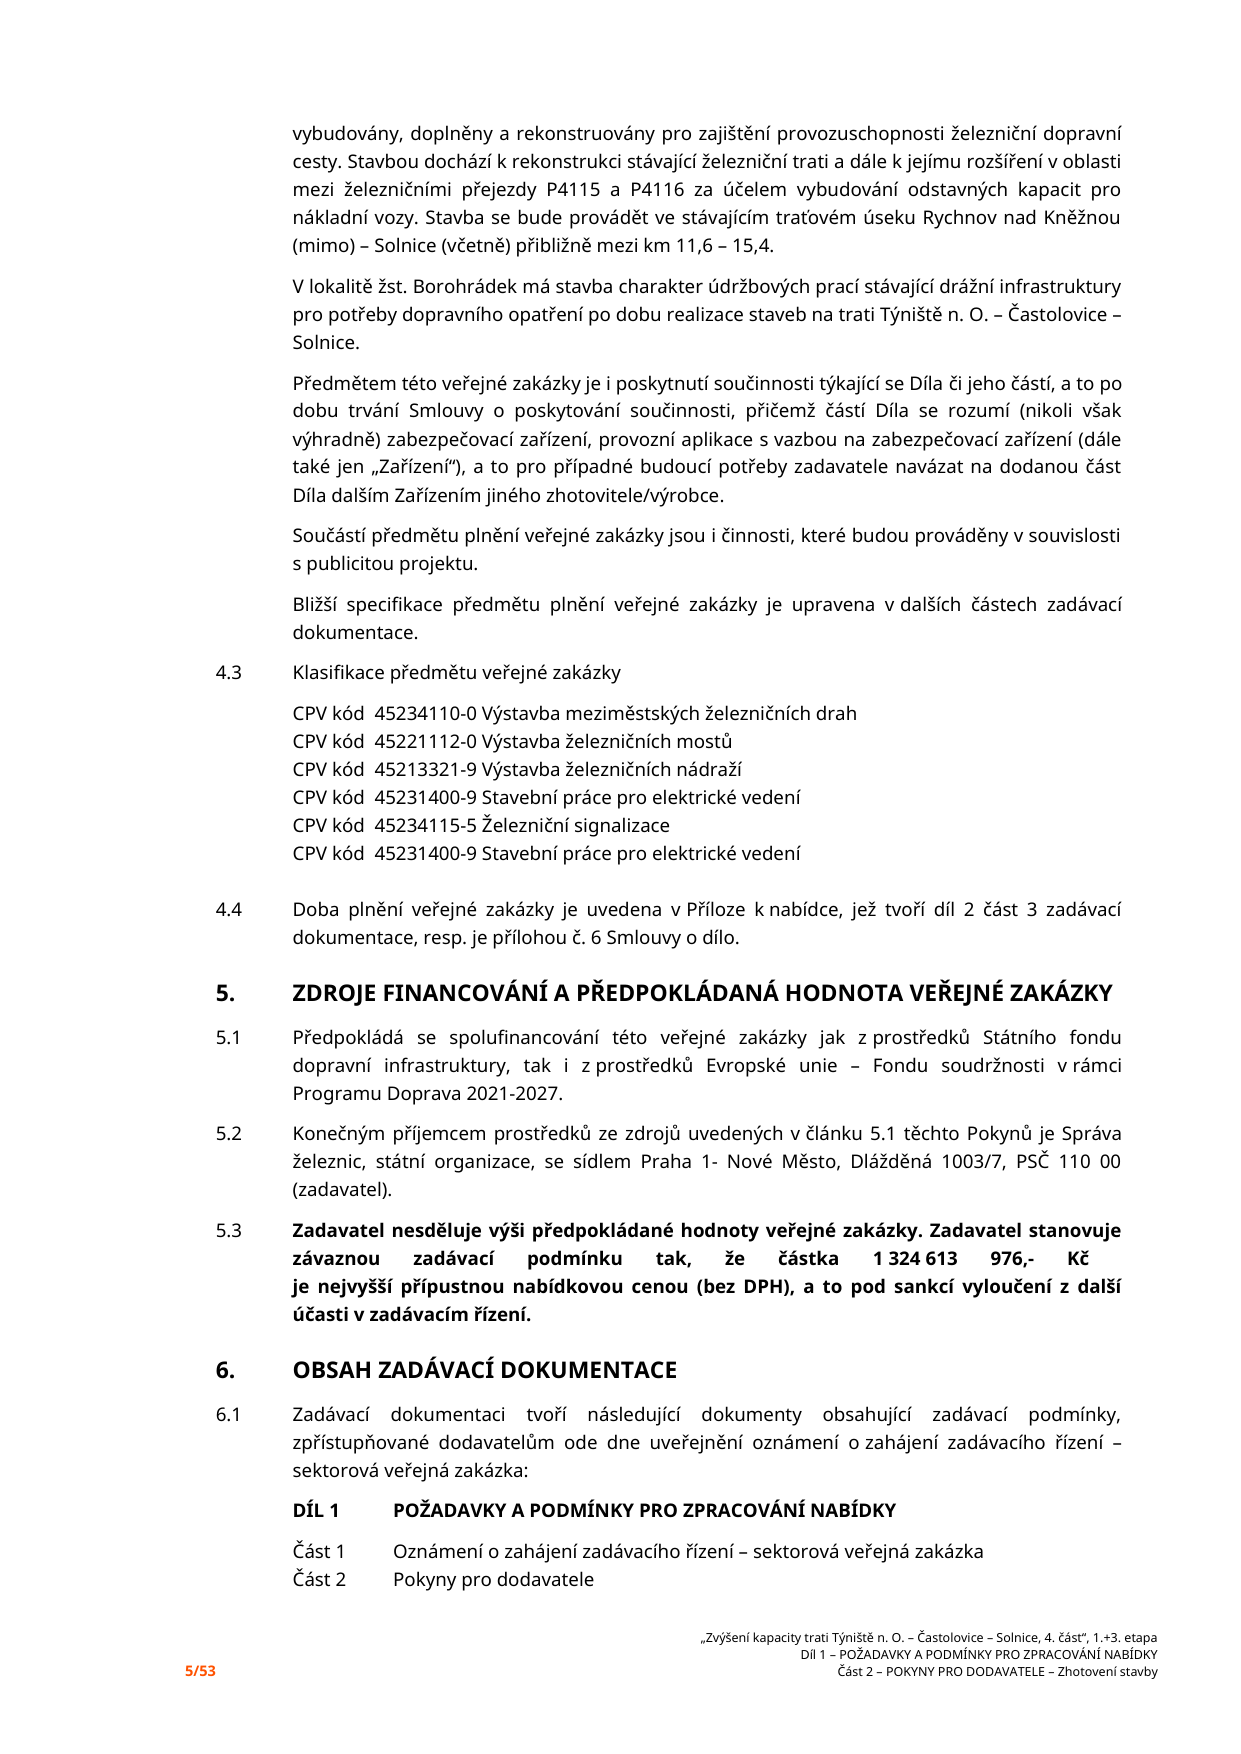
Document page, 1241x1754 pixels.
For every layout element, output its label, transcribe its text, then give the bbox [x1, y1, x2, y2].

text Klasifikace předmětu veřejné zakázky [216, 659, 1122, 685]
text Zadavatel nesděluje výši předpokládané hodnoty veřejné zakázky. Zadavatel stanovuje závaznou zadávací podmínku tak, že částka 1 324 613 976,- Kč je nejvyšší přípustnou nabídkovou cenou (bez DPH), a to pod sankcí vyloučení z další účasti v zadávacím řízení. [216, 1217, 1122, 1327]
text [292, 121, 1122, 258]
text Doba plnění veřejné zakázky je uvedena v Příloze k nabídce, jež tvoří díl 2 část 3 zadávací dokumentace, resp. je přílohou č. 6 Smlouvy o dílo. [216, 896, 1122, 950]
text CPV kód 45221112-0 Výstavba železničních mostů [292, 728, 1122, 753]
text V lokalitě žst. Borohrádek má stavba charakter údržbových prací stávající drážní infrastruktury pro potřeby dopravního opatření po dobu realizace staveb na trati Týniště n. O. – Častolovice – Solnice. [292, 273, 1122, 355]
text Konečným příjemcem prostředků ze zdrojů uvedených v článku 5.1 těchto Pokynů je Správa železnic, státní organizace, se sídlem Praha 1- Nové Město, Dlážděná 1003/7, PSČ 110 00 (zadavatel). [216, 1121, 1122, 1202]
text Část 1 Oznámení o zahájení zadávacího řízení – sektorová veřejná zakázka [292, 1538, 1122, 1564]
text Předmětem této veřejné zakázky je i poskytnutí součinnosti týkající se Díla či jeho částí, a to po dobu trvání Smlouvy o poskytování součinnosti, přičemž částí Díla se rozumí (nikoli však výhradně) zabezpečovací zařízení, provozní aplikace s vazbou na zabezpečovací zařízení (dále také jen „Zařízení“), a to pro případné budoucí potřeby zadavatele navázat na dodanou část Díla dalším Zařízením jiného zhotovitele/výrobce. [292, 370, 1122, 436]
text OBSAH ZADÁVACÍ DOKUMENTACE [216, 1354, 1122, 1386]
text CPV kód 45234115-5 Železniční signalizace [292, 812, 1122, 838]
text Bližší specifikace předmětu plnění veřejné zakázky je upravena v dalších částech zadávací dokumentace. [292, 591, 1122, 644]
text CPV kód 45231400-9 Stavební práce pro elektrické vedení [292, 784, 1122, 809]
text CPV kód 45234110-0 Výstavba meziměstských železničních drah [292, 700, 1122, 726]
text Předmětem této veřejné zakázky je i poskytnutí součinnosti týkající se Díla či jeho částí, a to po dobu trvání Smlouvy o poskytování součinnosti, přičemž částí Díla se rozumí (nikoli však výhradně) zabezpečovací zařízení, provozní aplikace s vazbou na zabezpečovací zařízení (dále také jen „Zařízení“), a to pro případné budoucí potřeby zadavatele navázat na dodanou část Díla dalším Zařízením jiného zhotovitele/výrobce. [292, 464, 1122, 507]
text Součástí předmětu plnění veřejné zakázky jsou i činnosti, které budou prováděny v souvislosti s publicitou projektu. [292, 522, 1122, 576]
text DÍL 1 POŽADAVKY A PODMÍNKY PRO ZPRACOVÁNÍ NABÍDKY [292, 1498, 1122, 1523]
text CPV kód 45231400-9 Stavební práce pro elektrické vedení [292, 840, 1122, 866]
text Předpokládá se spolufinancování této veřejné zakázky jak z prostředků Státního fondu dopravní infrastruktury, tak i z prostředků Evropské unie – Fondu soudržnosti v rámci Programu Doprava 2021-2027. [216, 1024, 1122, 1106]
text CPV kód 45213321-9 Výstavba železničních nádraží [292, 756, 1122, 782]
text Část 2 Pokyny pro dodavatele [292, 1566, 1122, 1592]
text Zadávací dokumentaci tvoří následující dokumenty obsahující zadávací podmínky, zpřístupňované dodavatelům ode dne uveřejnění oznámení o zahájení zadávacího řízení – sektorová veřejná zakázka: [216, 1401, 1122, 1483]
text ZDROJE FINANCOVÁNÍ a PŘEDPOKLÁDANÁ HODNOTA VEŘEJNÉ ZAKÁZKY [216, 977, 1122, 1008]
